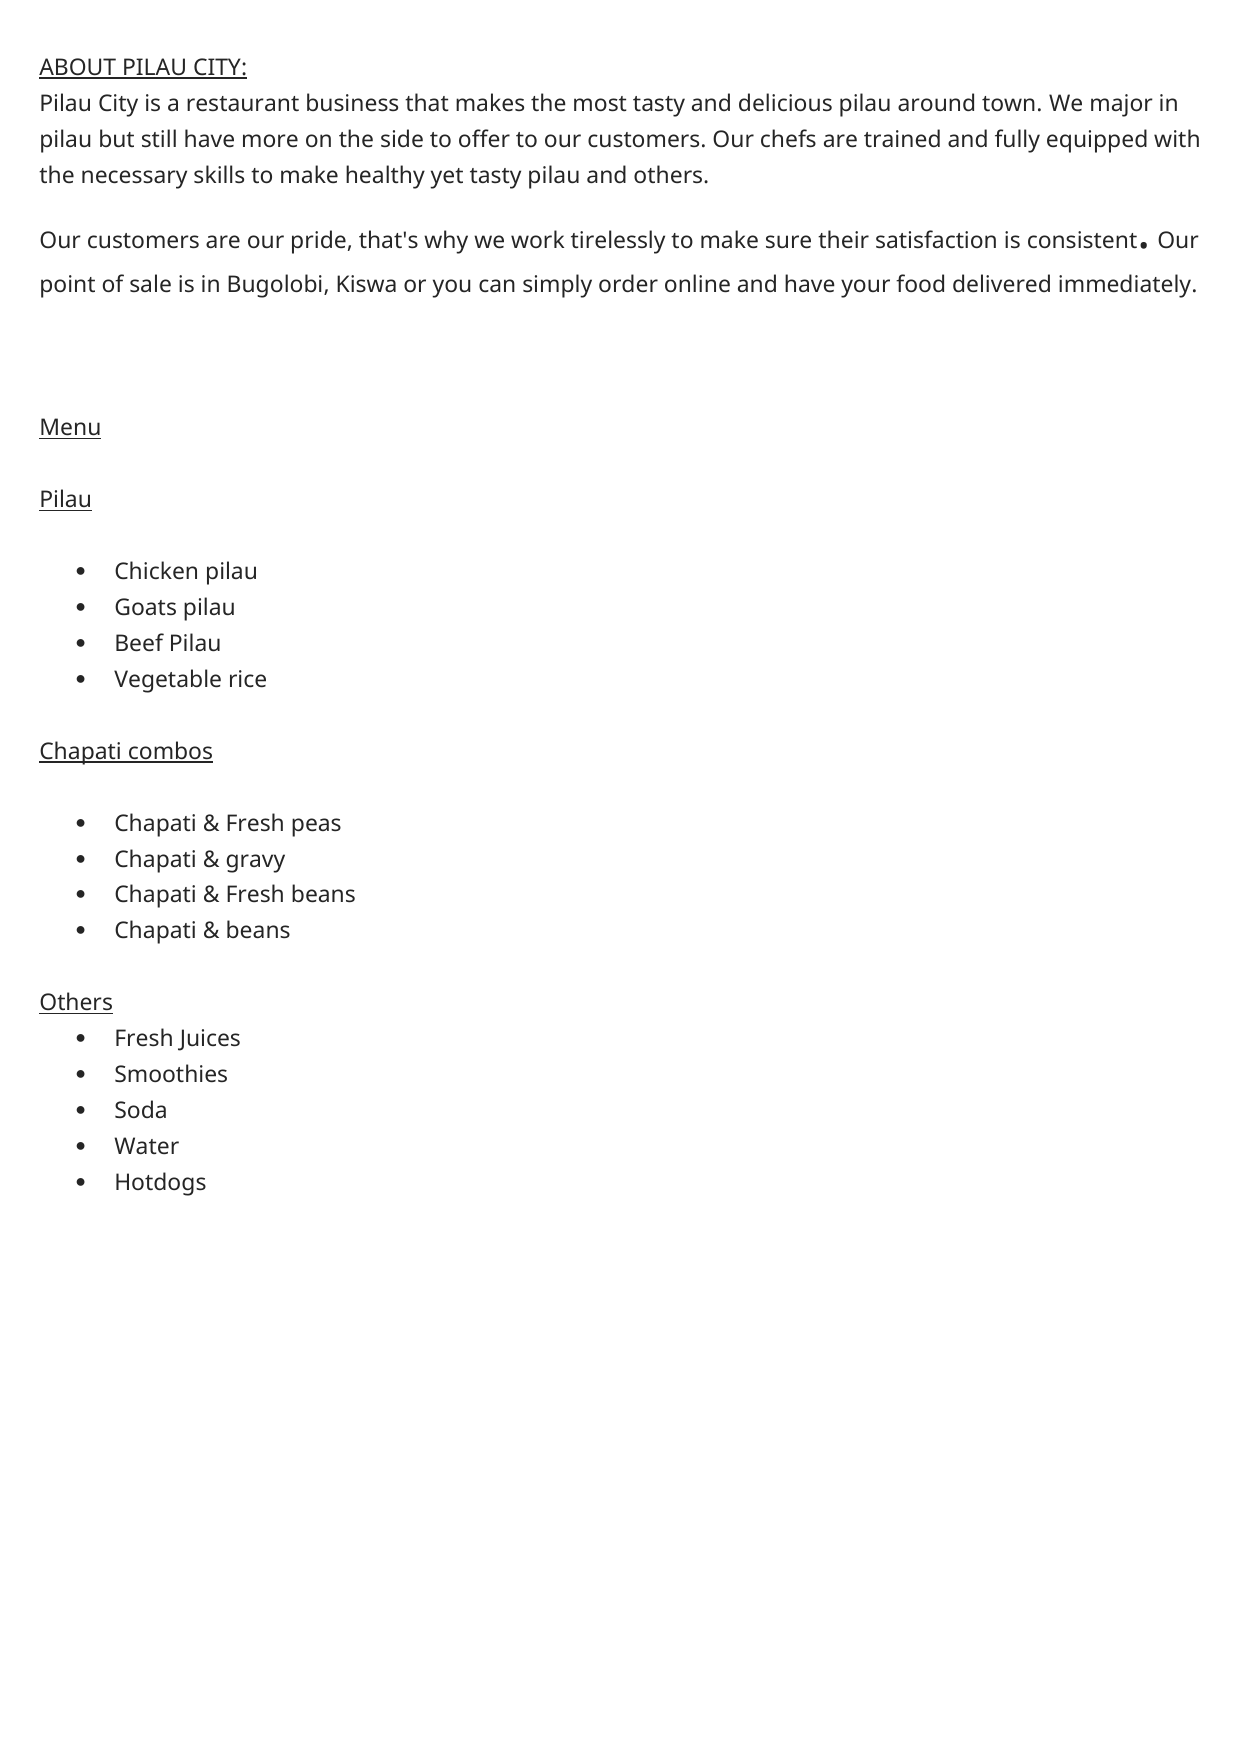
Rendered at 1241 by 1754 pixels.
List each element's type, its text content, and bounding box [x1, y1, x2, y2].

list Vegetable rice [77, 663, 1201, 694]
list Beef Pilau [77, 627, 1201, 658]
text Others [39, 986, 1201, 1017]
text Pilau [39, 483, 1201, 514]
list Chicken pilau [77, 555, 1201, 586]
list Soda [77, 1094, 1201, 1125]
list Chapati & Fresh peas [77, 807, 1201, 838]
text Chapati combos [39, 735, 1201, 766]
list Goats pilau [77, 591, 1201, 622]
text Menu [39, 411, 1201, 442]
list Chapati & Fresh beans [77, 878, 1201, 910]
list Hotdogs [77, 1166, 1201, 1197]
list Chapati & beans [77, 914, 1201, 946]
list Chapati & gravy [77, 842, 1201, 874]
text Pilau City is a restaurant business that makes the most tasty and delicious pilau around town. We major in pilau but still have more on the side to offer to our customers. Our chefs are trained and fully equipped with the necessary skills to make healthy yet tasty pilau and others. [39, 87, 1201, 190]
list Smoothies [77, 1058, 1201, 1089]
text ABOUT PILAU CITY: [39, 51, 1201, 82]
list Water [77, 1130, 1201, 1161]
text Our customers are our pride, that's why we work tirelessly to make sure their satisfaction is consistent. Our point of sale is in Bugolobi, Kiswa or you can simply order online and have your food delivered immediately. [39, 195, 1201, 299]
list Fresh Juices [77, 1022, 1201, 1053]
